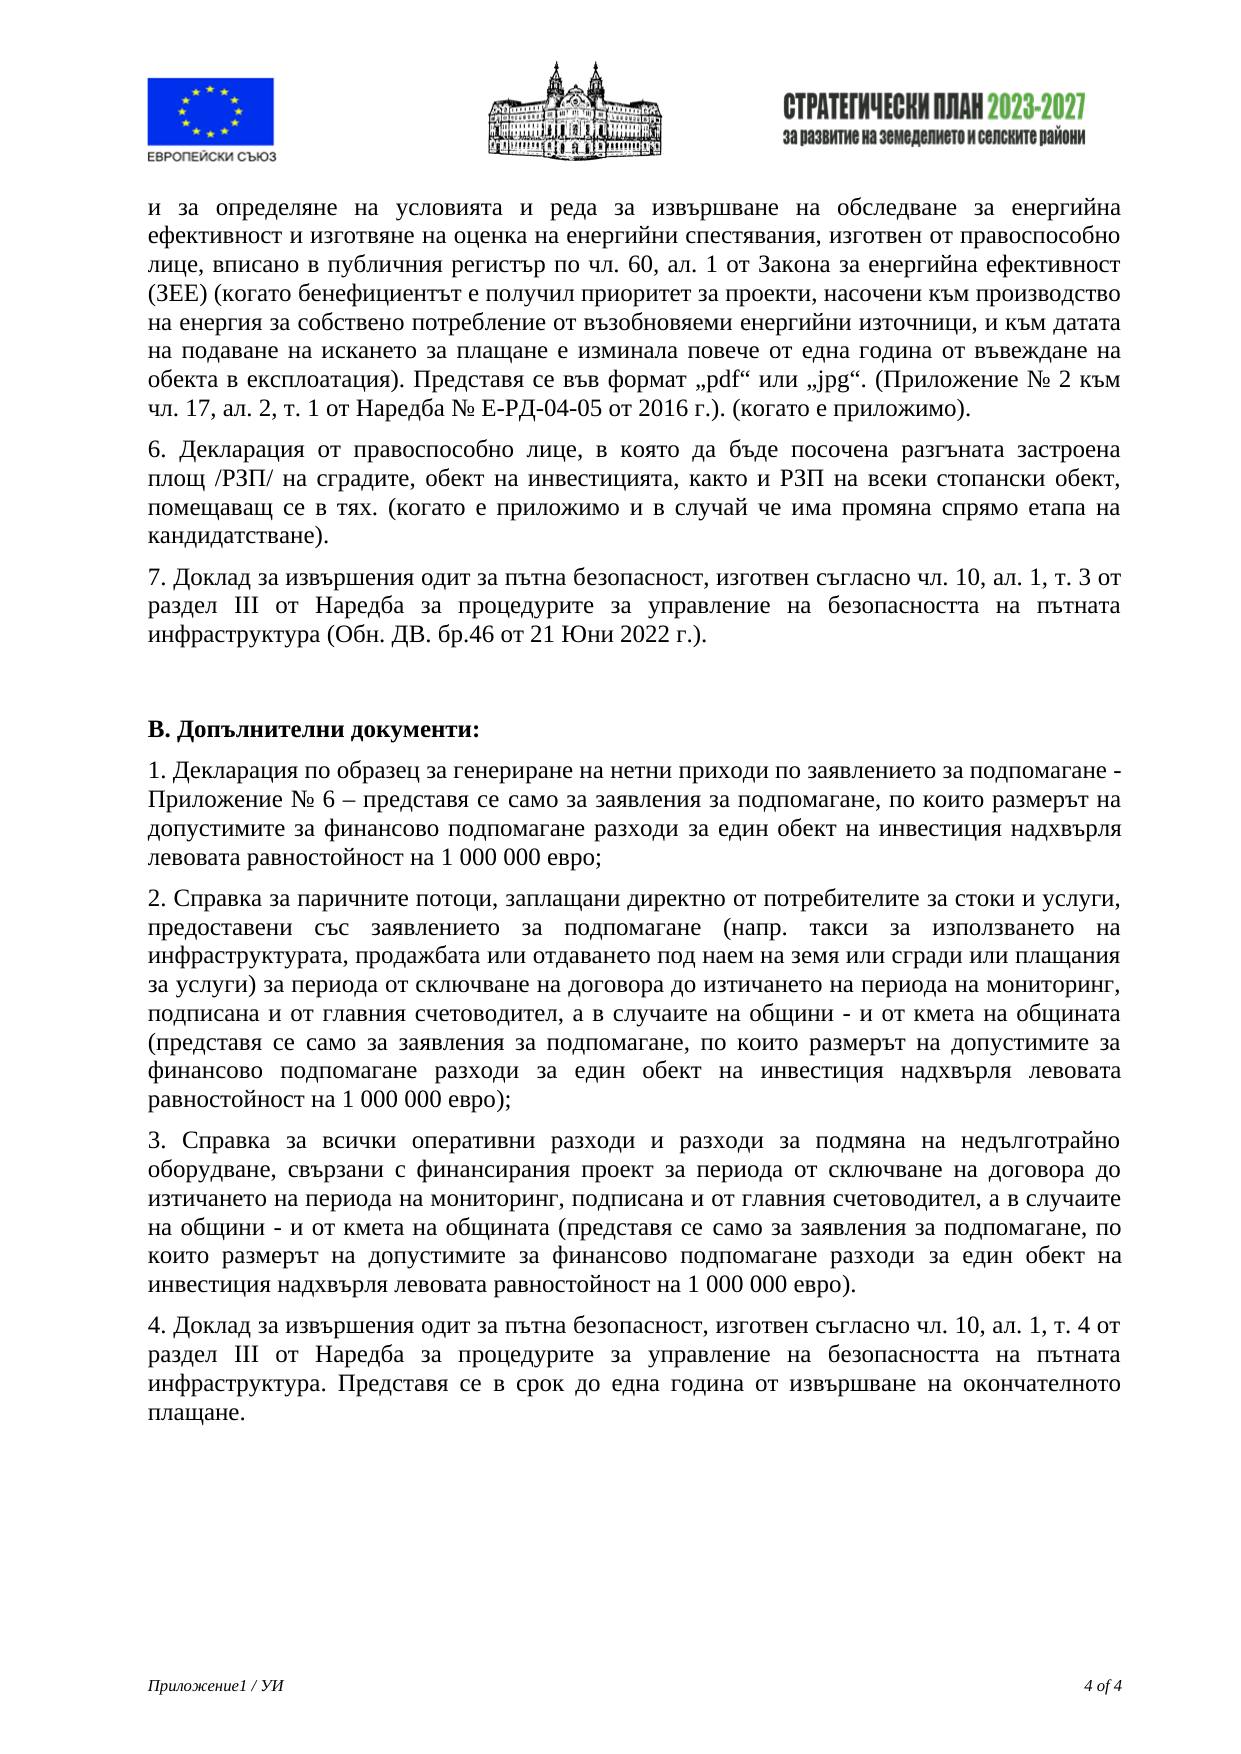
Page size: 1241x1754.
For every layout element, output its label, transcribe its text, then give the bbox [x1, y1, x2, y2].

text 3. Справка за всички оперативни разходи и разходи за подмяна на недълготрайно оборудване, свързани с финансирания проект за периода от сключване на договора до изтичането на периода на мониторинг, подписана и от главния счетоводител, а в случаите на общини - и от кмета на общината (представя се само за заявления за подпомагане, по които размерът на допустимите за финансово подпомагане разходи за един обект на инвестиция надхвърля левовата равностойност на 1 000 000 евро). [148, 1126, 1122, 1298]
text 7. Доклад за извършения одит за пътна безопасност, изготвен съгласно чл. 10, ал. 1, т. 3 от раздел III от Наредба за процедурите за управление на безопасността на пътната инфраструктура (Обн. ДВ. бр.46 от 21 Юни 2022 г.). [148, 562, 1122, 648]
picture [147, 77, 278, 164]
text 6. Декларация от правоспособно лице, в която да бъде посочена разгъната застроена площ /РЗП/ на сградите, обект на инвестицията, както и РЗП на всеки стопански обект, помещаващ се в тях. (когато е приложимо и в случай че има промяна спрямо етапа на кандидатстване). [148, 434, 1122, 549]
text 1. Декларация по образец за генериране на нетни приходи по заявлението за подпомагане - Приложение № 6 – представя се само за заявления за подпомагане, по които размерът на допустимите за финансово подпомагане разходи за един обект на инвестиция надхвърля левовата равностойност на 1 000 000 евро; [148, 756, 1122, 871]
picture [484, 59, 669, 164]
text 4. Доклад за извършения одит за пътна безопасност, изготвен съгласно чл. 10, ал. 1, т. 4 от раздел III от Наредба за процедурите за управление на безопасността на пътната инфраструктура. Представя се в срок до една година от извършване на окончателното плащане. [148, 1311, 1122, 1426]
text 2. Справка за паричните потоци, заплащани директно от потребителите за стоки и услуги, предоставени със заявлението за подпомагане (напр. такси за използването на инфраструктурата, продажбата или отдаването под наем на земя или сгради или плащания за услуги) за периода от сключване на договора до изтичането на периода на мониторинг, подписана и от главния счетоводител, а в случаите на общини - и от кмета на общината (представя се само за заявления за подпомагане, по които размерът на допустимите за финансово подпомагане разходи за един обект на инвестиция надхвърля левовата равностойност на 1 000 000 евро); [148, 883, 1122, 1113]
text В. Допълнителни документи: [148, 714, 1122, 743]
picture [782, 74, 1086, 164]
